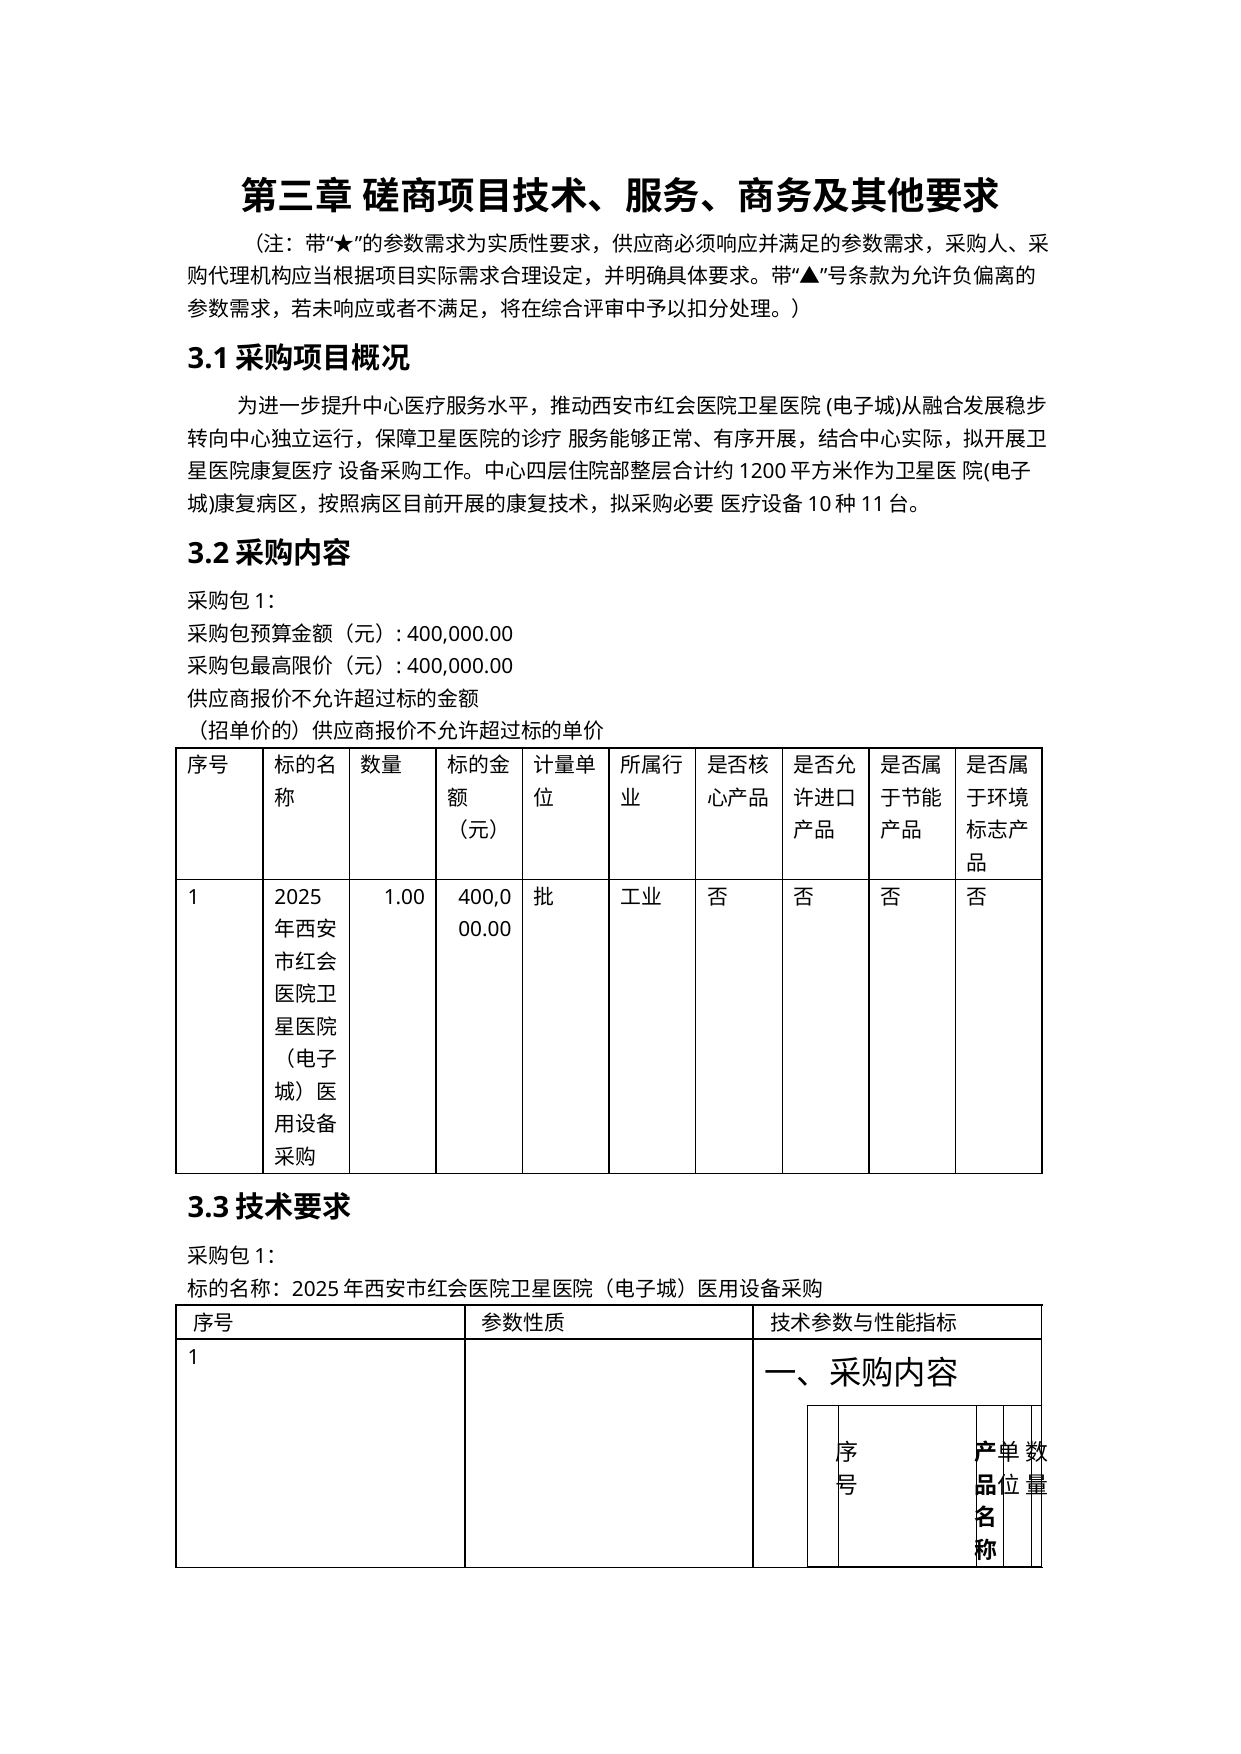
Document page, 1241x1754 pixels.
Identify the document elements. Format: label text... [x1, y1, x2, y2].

table_cell 批 [523, 880, 608, 1173]
table_cell [466, 1340, 752, 1567]
text 采购包预算金额（元）: 400,000.00 [187, 617, 1053, 649]
text 第三章 磋商项目技术、服务、商务及其他要求 [187, 162, 1053, 227]
table_cell 2025年西安市红会医院卫星医院（电子城）医用设备采购 [264, 880, 349, 1173]
text 采购包最高限价（元）: 400,000.00 [187, 649, 1053, 682]
text 供应商报价不允许超过标的金额 [187, 682, 1053, 714]
text （招单价的）供应商报价不允许超过标的单价 [187, 714, 1053, 747]
table_cell 否 [696, 880, 782, 1173]
table_cell 400,000.00 [437, 880, 522, 1173]
table_header 参数性质 [466, 1306, 752, 1338]
table_header 标的金额 （元） [437, 749, 522, 878]
table_cell 1.00 [350, 880, 435, 1173]
table_header 是否属于环境标志产品 [956, 749, 1041, 878]
table_header 是否允许进口产品 [783, 749, 868, 878]
text 采购包1： [187, 584, 1053, 617]
text 为进一步提升中心医疗服务水平，推动西安市红会医院卫星医院 (电子城)从融合发展稳步转向中心独立运行，保障卫星医院的诊疗 服务能够正常、有序开展，结合中心实际，拟开展卫星医院康复医疗 设备采购工作。中心四层住院部整层合计约1200平方米作为卫星医 院(电子城)康复病区，按照病区目前开展的康复技术，拟采购必要 医疗设备10种11台。 [187, 389, 1053, 519]
table_header 数量 [350, 749, 435, 878]
table_header 技术参数与性能指标 [754, 1306, 1041, 1338]
text 采购包1： [187, 1239, 1053, 1272]
table_cell 否 [870, 880, 955, 1173]
table_header 序号 [177, 1306, 464, 1338]
table_header 序号 [177, 749, 262, 878]
text 标的名称：2025年西安市红会医院卫星医院（电子城）医用设备采购 [187, 1272, 1053, 1304]
text （注：带“★”的参数需求为实质性要求，供应商必须响应并满足的参数需求，采购人、采购代理机构应当根据项目实际需求合理设定，并明确具体要求。带“▲”号条款为允许负偏离的参数需求，若未响应或者不满足，将在综合评审中予以扣分处理。） [187, 227, 1053, 324]
table_cell 1 [177, 1340, 464, 1567]
table_header 是否属于节能产品 [870, 749, 955, 878]
text 3.3技术要求 [187, 1174, 1053, 1239]
table_header 计量单位 [523, 749, 608, 878]
text 3.2采购内容 [187, 519, 1053, 584]
table_cell 否 [783, 880, 868, 1173]
table_cell 1 [177, 880, 262, 1173]
table_header 是否核心产品 [696, 749, 782, 878]
table_header 所属行业 [610, 749, 695, 878]
table_header 标的名称 [264, 749, 349, 878]
table_cell 否 [956, 880, 1041, 1173]
text 3.1采购项目概况 [187, 324, 1053, 389]
table_cell 工业 [610, 880, 695, 1173]
